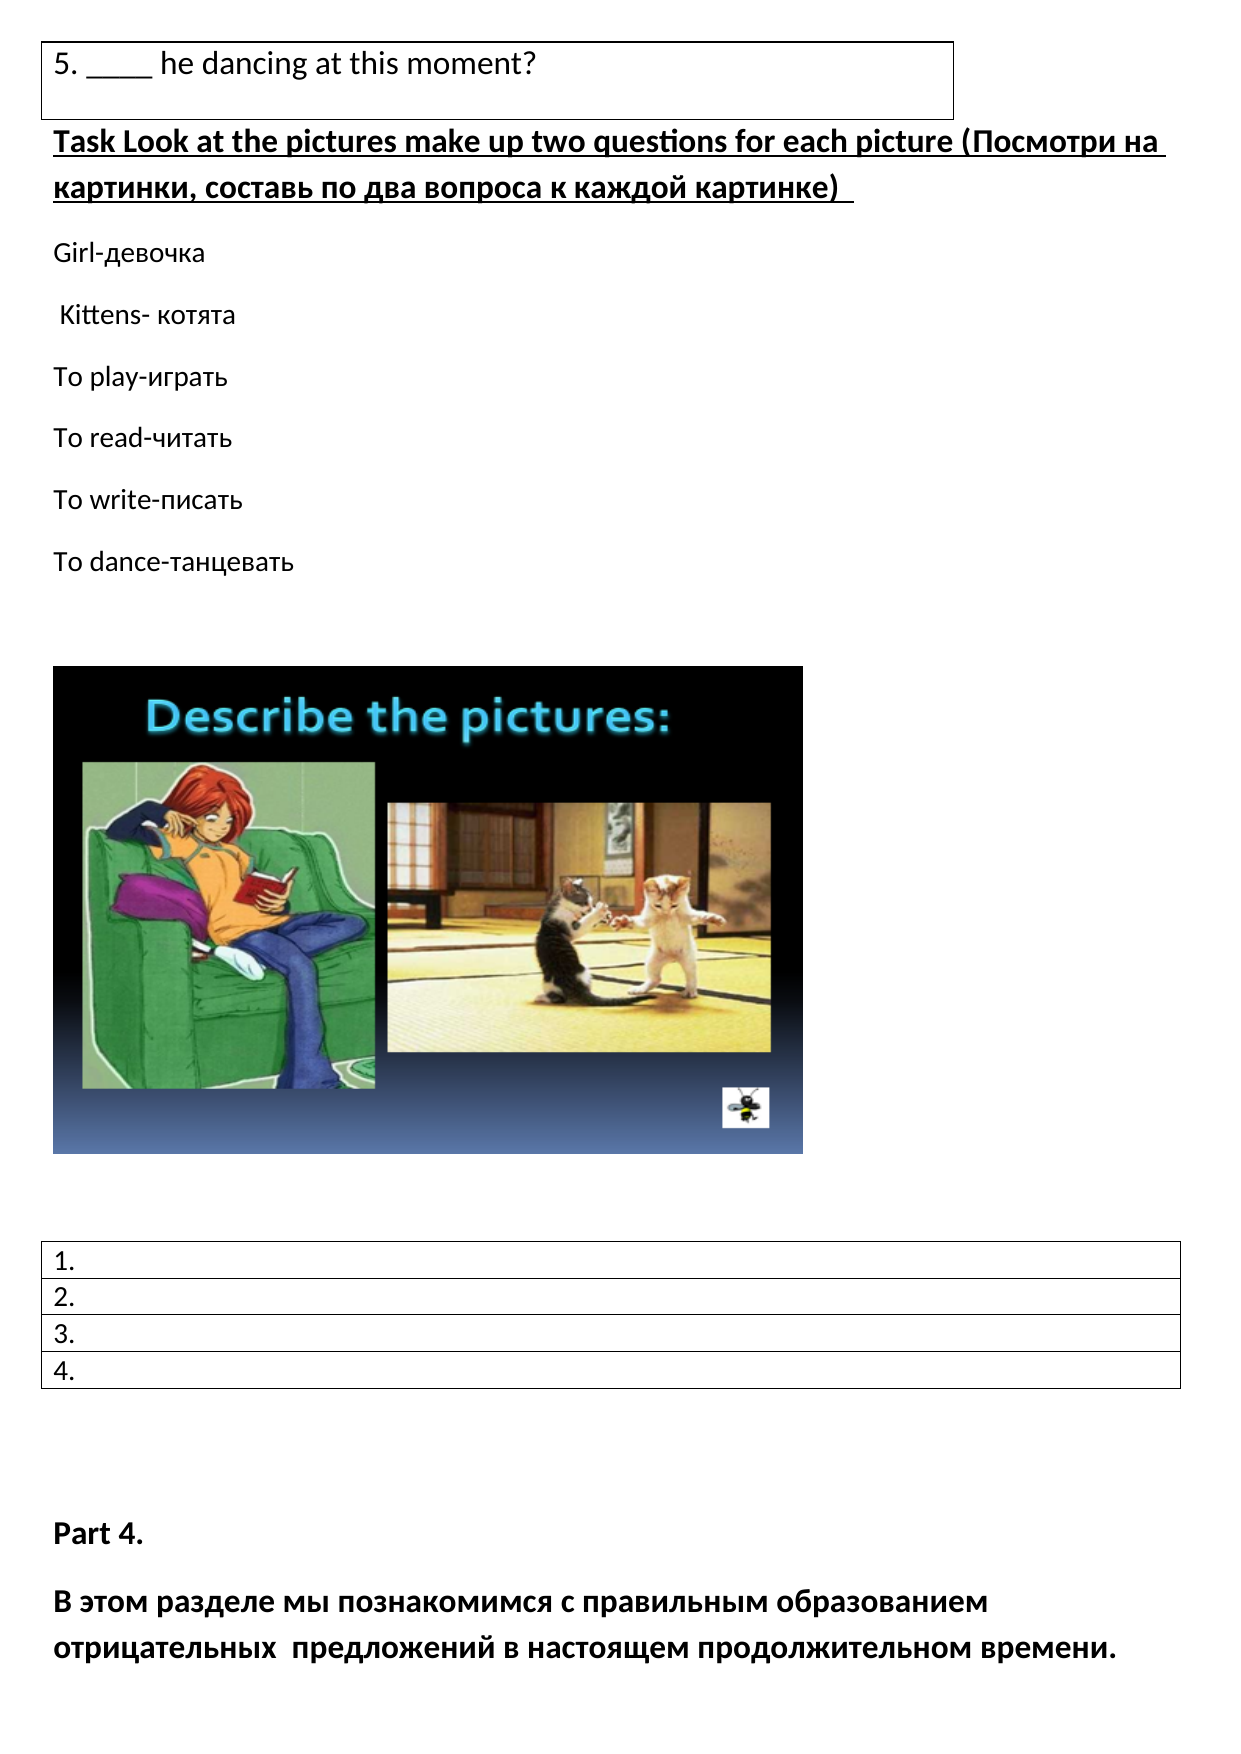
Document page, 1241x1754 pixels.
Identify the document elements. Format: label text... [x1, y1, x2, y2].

table_cell 3. [42, 1315, 1180, 1351]
table_cell 2. [42, 1279, 1180, 1314]
text To read-читать [53, 419, 1169, 455]
text Task Look at the pictures make up two questions for each picture (Посмотри на картинки, составь по два вопроса к каждой картинке) [53, 120, 1169, 207]
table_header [42, 43, 953, 119]
text Part 4. [53, 1512, 1169, 1553]
table_header 1. [42, 1242, 1180, 1277]
table_cell 4. [42, 1352, 1180, 1387]
text To play-играть [53, 358, 1169, 393]
text To write-писать [53, 481, 1169, 517]
picture [53, 666, 803, 1154]
text Kittens- котята [53, 296, 1169, 332]
text To dance-танцевать [53, 543, 1169, 579]
text В этом разделе мы познакомимся с правильным образованием отрицательных предложений в настоящем продолжительном времени. [53, 1580, 1169, 1667]
text Girl-девочка [53, 234, 1169, 270]
